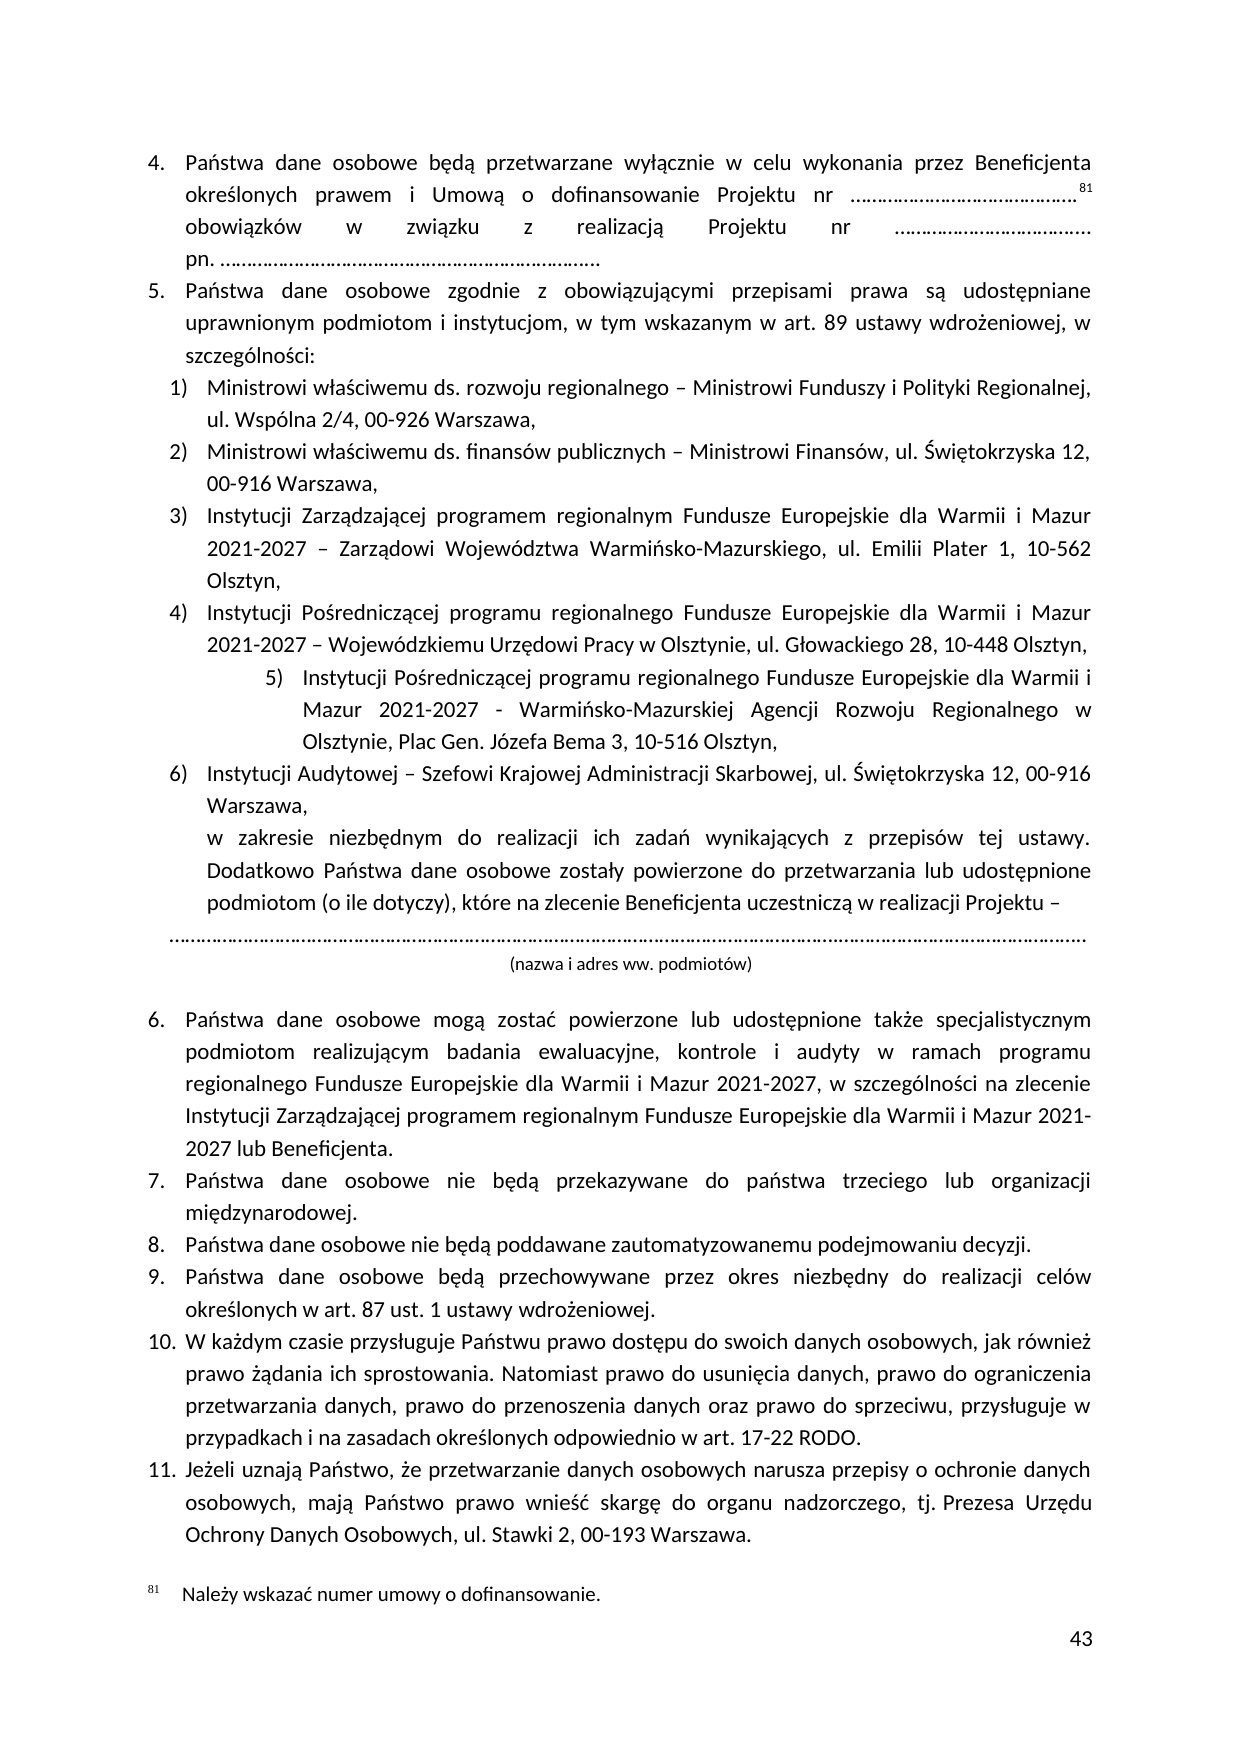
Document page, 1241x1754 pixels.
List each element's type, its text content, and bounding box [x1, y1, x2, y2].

list Jeżeli uznają Państwo, że przetwarzanie danych osobowych narusza przepisy o ochronie danych osobowych, mają Państwo prawo wnieść skargę do organu nadzorczego, tj. Prezesa Urzędu Ochrony Danych Osobowych, ul. Stawki 2, 00-193 Warszawa. [148, 1456, 1093, 1548]
list Państwa dane osobowe zgodnie z obowiązującymi przepisami prawa są udostępniane uprawnionym podmiotom i instytucjom, w tym wskazanym w art. 89 ustawy wdrożeniowej, w szczególności: [148, 276, 1093, 369]
list Państwa dane osobowe będą przetwarzane wyłącznie w celu wykonania przez Beneficjenta określonych prawem i Umową o dofinansowanie Projektu nr ……………………………………. obowiązków w związku z realizacją Projektu nr …………………………….... pn. ……………………………………………………………... [148, 148, 1093, 272]
list Państwa dane osobowe nie będą poddawane zautomatyzowanemu podejmowaniu decyzji. [148, 1230, 1093, 1258]
list Instytucji Zarządzającej programem regionalnym Fundusze Europejskie dla Warmii i Mazur 2021-2027 – Zarządowi Województwa Warmińsko-Mazurskiego, ul. Emilii Plater 1, 10-562 Olsztyn, [169, 502, 1093, 594]
list Ministrowi właściwemu ds. finansów publicznych – Ministrowi Finansów, ul. Świętokrzyska 12, 00-916 Warszawa, [169, 437, 1093, 497]
list Instytucji Pośredniczącej programu regionalnego Fundusze Europejskie dla Warmii i Mazur 2021-2027 – Wojewódzkiemu Urzędowi Pracy w Olsztynie, ul. Głowackiego 28, 10-448 Olsztyn, [169, 598, 1093, 658]
text ……………………………………………………………………………………………………………….……………………………………….. [169, 920, 1093, 948]
list Państwa dane osobowe będą przechowywane przez okres niezbędny do realizacji celów określonych w art. 87 ust. 1 ustawy wdrożeniowej. [148, 1262, 1093, 1323]
list Instytucji Pośredniczącej programu regionalnego Fundusze Europejskie dla Warmii i Mazur 2021-2027 - Warmińsko-Mazurskiej Agencji Rozwoju Regionalnego w Olsztynie, Plac Gen. Józefa Bema 3, 10-516 Olsztyn, [265, 663, 1093, 755]
list Ministrowi właściwemu ds. rozwoju regionalnego – Ministrowi Funduszy i Polityki Regionalnej, ul. Wspólna 2/4, 00-926 Warszawa, [169, 373, 1093, 433]
list Państwa dane osobowe nie będą przekazywane do państwa trzeciego lub organizacji międzynarodowej. [148, 1166, 1093, 1226]
list Instytucji Audytowej – Szefowi Krajowej Administracji Skarbowej, ul. Świętokrzyska 12, 00-916 Warszawa, [169, 759, 1093, 819]
list W każdym czasie przysługuje Państwu prawo dostępu do swoich danych osobowych, jak również prawo żądania ich sprostowania. Natomiast prawo do usunięcia danych, prawo do ograniczenia przetwarzania danych, prawo do przenoszenia danych oraz prawo do sprzeciwu, przysługuje w przypadkach i na zasadach określonych odpowiednio w art. 17-22 RODO. [148, 1327, 1093, 1451]
list w zakresie niezbędnym do realizacji ich zadań wynikających z przepisów tej ustawy. Dodatkowo Państwa dane osobowe zostały powierzone do przetwarzania lub udostępnione podmiotom (o ile dotyczy), które na zlecenie Beneficjenta uczestniczą w realizacji Projektu – [207, 823, 1093, 916]
text (nazwa i adres ww. podmiotów) [169, 952, 1093, 975]
list Państwa dane osobowe mogą zostać powierzone lub udostępnione także specjalistycznym podmiotom realizującym badania ewaluacyjne, kontrole i audyty w ramach programu regionalnego Fundusze Europejskie dla Warmii i Mazur 2021-2027, w szczególności na zlecenie Instytucji Zarządzającej programem regionalnym Fundusze Europejskie dla Warmii i Mazur 2021-2027 lub Beneficjenta. [148, 1005, 1093, 1162]
